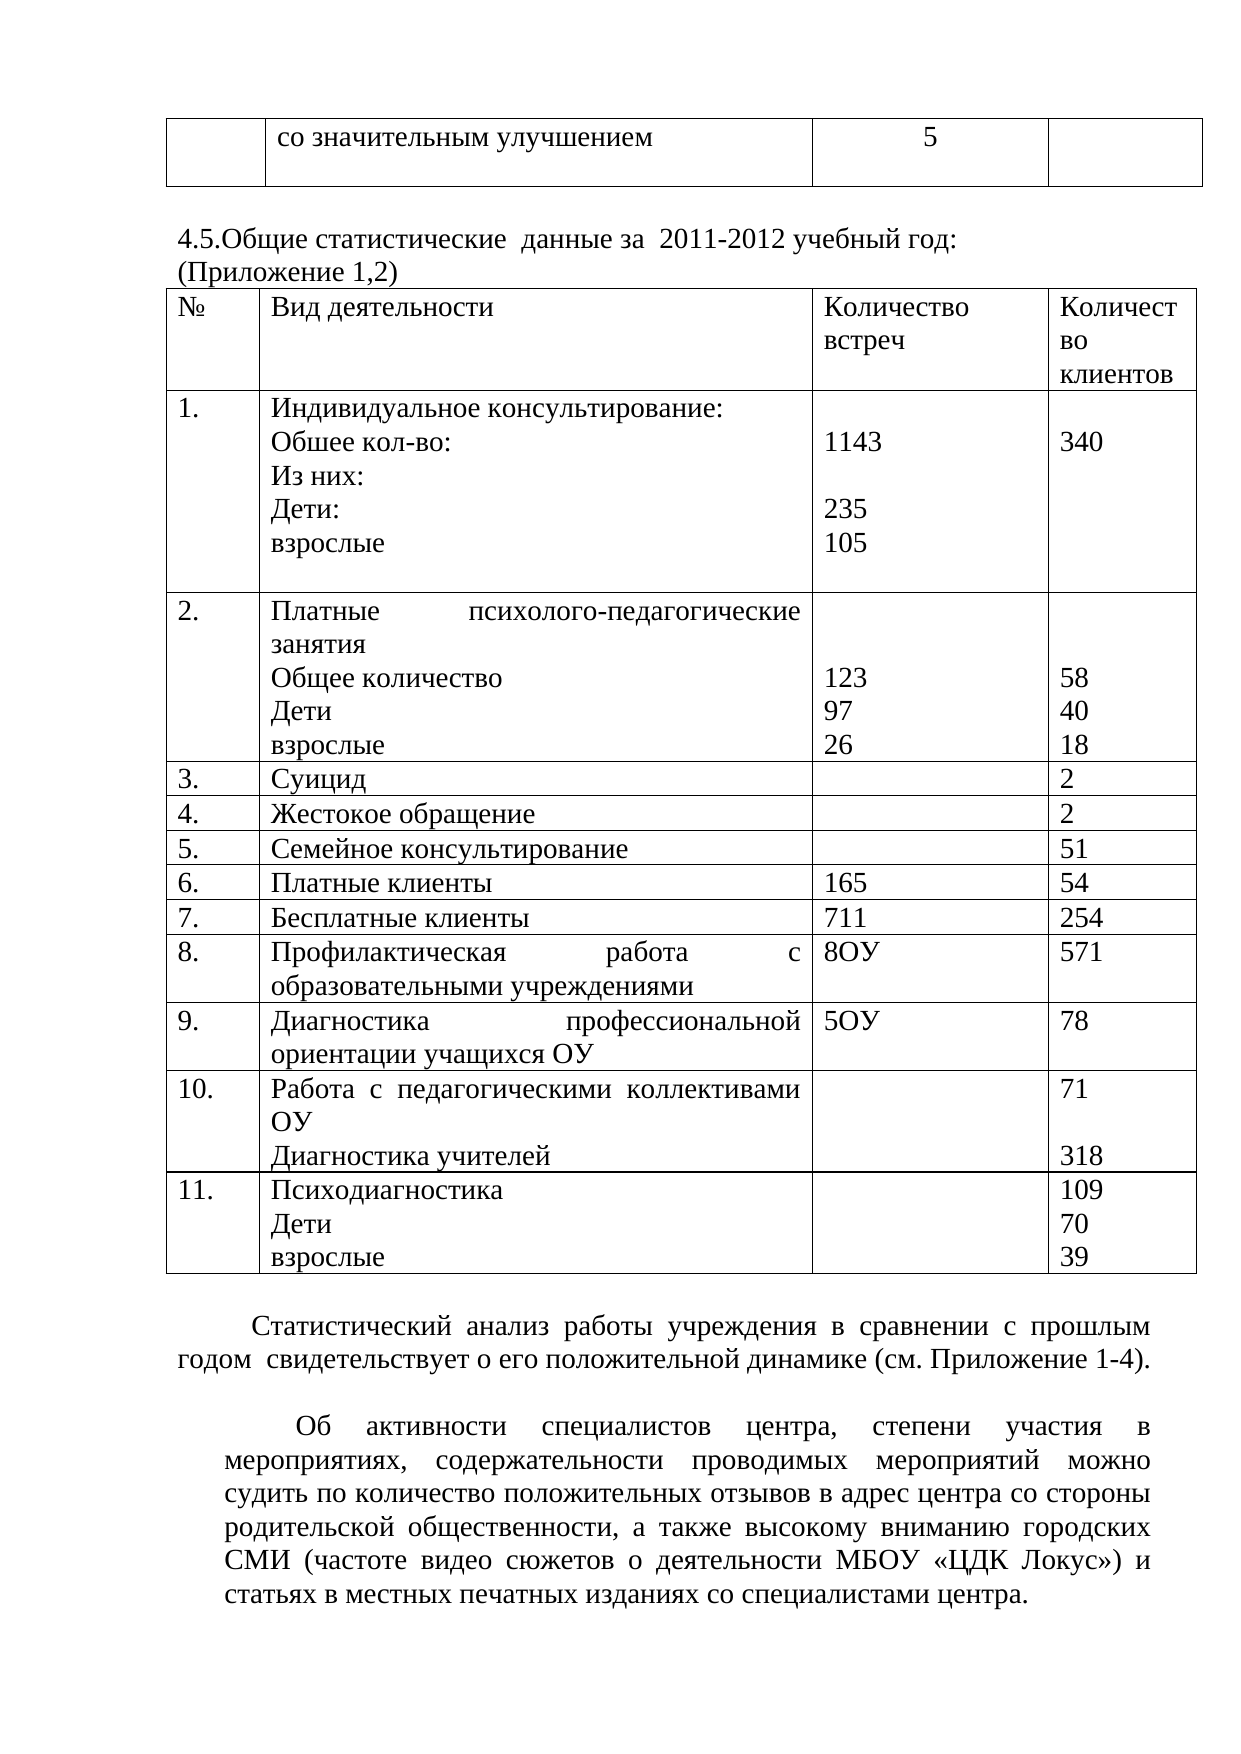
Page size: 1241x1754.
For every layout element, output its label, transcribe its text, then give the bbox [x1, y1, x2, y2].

table_cell 5ОУ [813, 1003, 1048, 1070]
table_header Количество клиентов [1049, 289, 1196, 389]
table_cell Семейное консультирование [260, 831, 812, 864]
table_cell 165 [813, 865, 1048, 899]
table_cell 8ОУ [813, 935, 1048, 1002]
table_cell 8. [167, 935, 259, 1002]
table_cell 5. [167, 831, 259, 864]
table_cell Работа с педагогическими коллективами ОУ Диагностика учителей [260, 1071, 812, 1171]
table_cell 1. [167, 391, 259, 592]
table_cell Жестокое обращение [260, 796, 812, 830]
table_cell 6. [167, 865, 259, 899]
table_cell [813, 796, 1048, 830]
table_cell [813, 762, 1048, 795]
table_cell 109 70 39 [1049, 1173, 1196, 1273]
table_cell 711 [813, 900, 1048, 933]
table_cell [1049, 119, 1202, 186]
table_header № [167, 289, 259, 389]
table_cell 2 [167, 119, 265, 186]
table_cell 51 [1049, 831, 1196, 864]
table_cell 1143 235 105 [813, 391, 1048, 592]
table_cell 3. [167, 762, 259, 795]
table_cell Платные психолого-педагогические занятия Общее количество Дети взрослые [260, 593, 812, 761]
text (Приложение 1,2) [177, 254, 1152, 288]
table_cell 2. [167, 593, 259, 761]
table_cell 9. [167, 1003, 259, 1070]
table_cell 58 40 18 [1049, 593, 1196, 761]
text Статистический анализ работы учреждения в сравнении с прошлым годом свидетельствует о его положительной динамике (см. Приложение 1-4). [177, 1308, 1152, 1375]
table_cell 11. [167, 1173, 259, 1273]
table_cell 4. [167, 796, 259, 830]
table_cell 340 [1049, 391, 1196, 592]
table_cell [813, 831, 1048, 864]
table_cell Платные клиенты [260, 865, 812, 899]
table_cell 7. [167, 900, 259, 933]
table_cell Суицид [260, 762, 812, 795]
table_cell 54 [1049, 865, 1196, 899]
table_cell Бесплатные клиенты [260, 900, 812, 933]
table_cell 123 97 26 [813, 593, 1048, 761]
table_cell 571 [1049, 935, 1196, 1002]
table_header Вид деятельности [260, 289, 812, 389]
table_cell 10. [167, 1071, 259, 1171]
table_cell Диагностика профессиональной ориентации учащихся ОУ [260, 1003, 812, 1070]
table_cell 2 [1049, 796, 1196, 830]
table_cell [813, 1071, 1048, 1171]
text 4.5.Общие статистические данные за 2011-2012 учебный год: [177, 221, 1152, 254]
table_header Количество встреч [813, 289, 1048, 389]
table_cell 71 318 [1049, 1071, 1196, 1171]
table_cell Профилактическая работа с образовательными учреждениями [260, 935, 812, 1002]
table_cell 78 [1049, 1003, 1196, 1070]
table_cell 26 1 5 2 5 [813, 119, 1048, 186]
table_cell 2 [1049, 762, 1196, 795]
table_cell [813, 1173, 1048, 1273]
table_cell Индивидуальное консультирование: Обшее кол-во: Из них: Дети: взрослые [260, 391, 812, 592]
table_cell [266, 119, 812, 186]
table_cell Психодиагностика Дети взрослые [260, 1173, 812, 1273]
text Об активности специалистов центра, степени участия в мероприятиях, содержательности проводимых мероприятий можно судить по количество положительных отзывов в адрес центра со стороны родительской общественности, а также высокому вниманию городских СМИ (частоте видео сюжетов о деятельности МБОУ «ЦДК Локус») и статьях в местных печатных изданиях со специалистами центра. [224, 1408, 1152, 1609]
table_cell 254 [1049, 900, 1196, 933]
